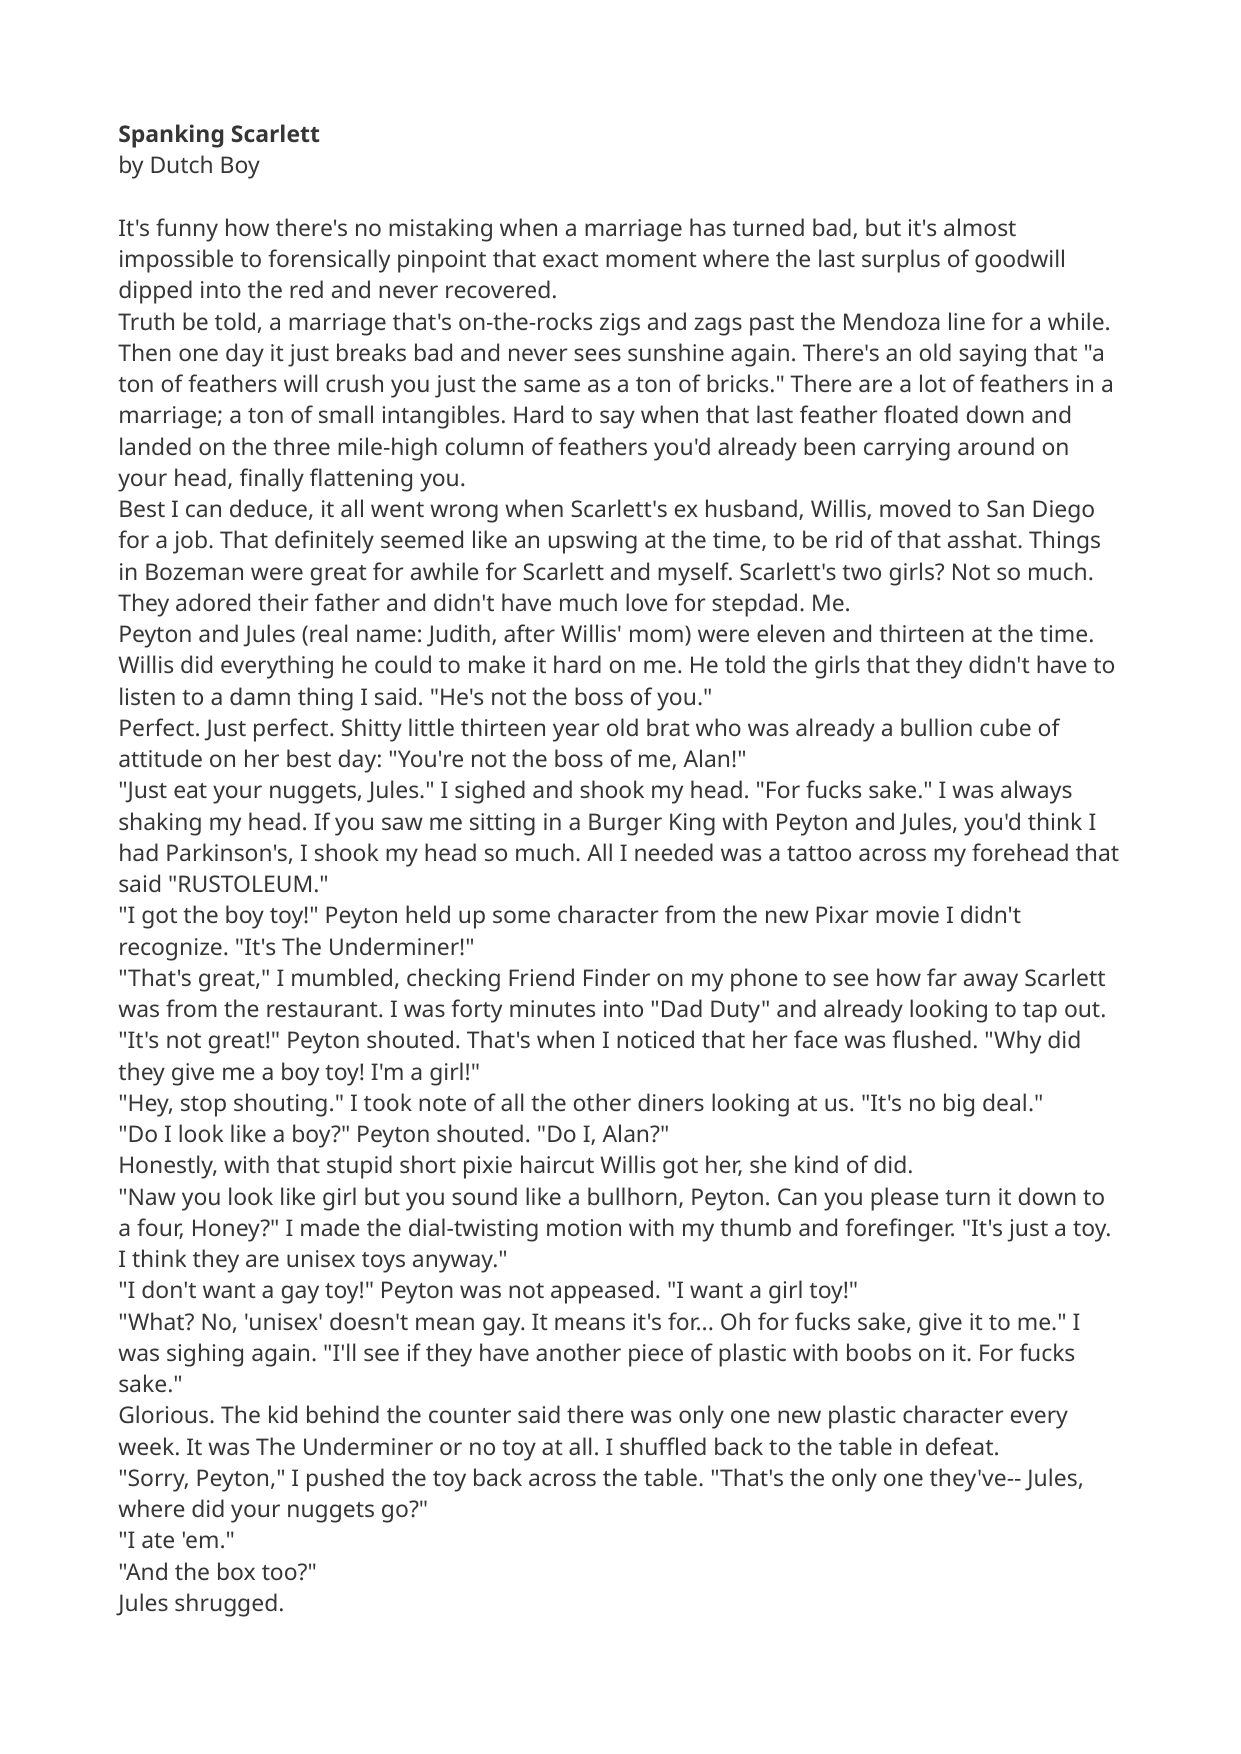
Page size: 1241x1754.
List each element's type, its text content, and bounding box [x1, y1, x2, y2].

text "I ate 'em." [118, 1524, 1122, 1556]
text "Hey, stop shouting." I took note of all the other diners looking at us. "It's no big deal." [118, 1087, 1122, 1118]
text "I got the boy toy!" Peyton held up some character from the new Pixar movie I didn't recognize. "It's The Underminer!" [118, 899, 1122, 962]
text "Do I look like a boy?" Peyton shouted. "Do I, Alan?" [118, 1118, 1122, 1149]
text "And the box too?" [118, 1556, 1122, 1587]
text "What? No, 'unisex' doesn't mean gay. It means it's for... Oh for fucks sake, give it to me." I was sighing again. "I'll see if they have another piece of plastic with boobs on it. For fucks sake." [118, 1306, 1122, 1399]
text "I don't want a gay toy!" Peyton was not appeased. "I want a girl toy!" [118, 1274, 1122, 1306]
text Perfect. Just perfect. Shitty little thirteen year old brat who was already a bullion cube of attitude on her best day: "You're not the boss of me, Alan!" [118, 712, 1122, 774]
text It's funny how there's no mistaking when a marriage has turned bad, but it's almost impossible to forensically pinpoint that exact moment where the last surplus of goodwill dipped into the red and never recovered. [118, 212, 1122, 306]
text "It's not great!" Peyton shouted. That's when I noticed that her face was flushed. "Why did they give me a boy toy! I'm a girl!" [118, 1024, 1122, 1087]
text "Sorry, Peyton," I pushed the toy back across the table. "That's the only one they've-- Jules, where did your nuggets go?" [118, 1462, 1122, 1524]
text Peyton and Jules (real name: Judith, after Willis' mom) were eleven and thirteen at the time. Willis did everything he could to make it hard on me. He told the girls that they didn't have to listen to a damn thing I said. "He's not the boss of you." [118, 618, 1122, 712]
text Jules shrugged. [118, 1587, 1122, 1618]
text "Just eat your nuggets, Jules." I sighed and shook my head. "For fucks sake." I was always shaking my head. If you saw me sitting in a Burger King with Peyton and Jules, you'd think I had Parkinson's, I shook my head so much. All I needed was a tattoo across my forehead that said "RUSTOLEUM." [118, 774, 1122, 899]
subtitle by Dutch Boy [118, 149, 1122, 181]
text Truth be told, a marriage that's on-the-rocks zigs and zags past the Mendoza line for a while. Then one day it just breaks bad and never sees sunshine again. There's an old saying that "a ton of feathers will crush you just the same as a ton of bricks." There are a lot of feathers in a marriage; a ton of small intangibles. Hard to say when that last feather floated down and landed on the three mile-high column of feathers you'd already been carrying around on your head, finally flattening you. [118, 306, 1122, 493]
text Honestly, with that stupid short pixie haircut Willis got her, she kind of did. [118, 1149, 1122, 1181]
text "That's great," I mumbled, checking Friend Finder on my phone to see how far away Scarlett was from the restaurant. I was forty minutes into "Dad Duty" and already looking to tap out. [118, 962, 1122, 1024]
text Glorious. The kid behind the counter said there was only one new plastic character every week. It was The Underminer or no toy at all. I shuffled back to the table in defeat. [118, 1399, 1122, 1462]
subtitle Spanking Scarlett [118, 118, 1122, 149]
text Best I can deduce, it all went wrong when Scarlett's ex husband, Willis, moved to San Diego for a job. That definitely seemed like an upswing at the time, to be rid of that asshat. Things in Bozeman were great for awhile for Scarlett and myself. Scarlett's two girls? Not so much. They adored their father and didn't have much love for stepdad. Me. [118, 493, 1122, 618]
text "Naw you look like girl but you sound like a bullhorn, Peyton. Can you please turn it down to a four, Honey?" I made the dial-twisting motion with my thumb and forefinger. "It's just a toy. I think they are unisex toys anyway." [118, 1181, 1122, 1274]
